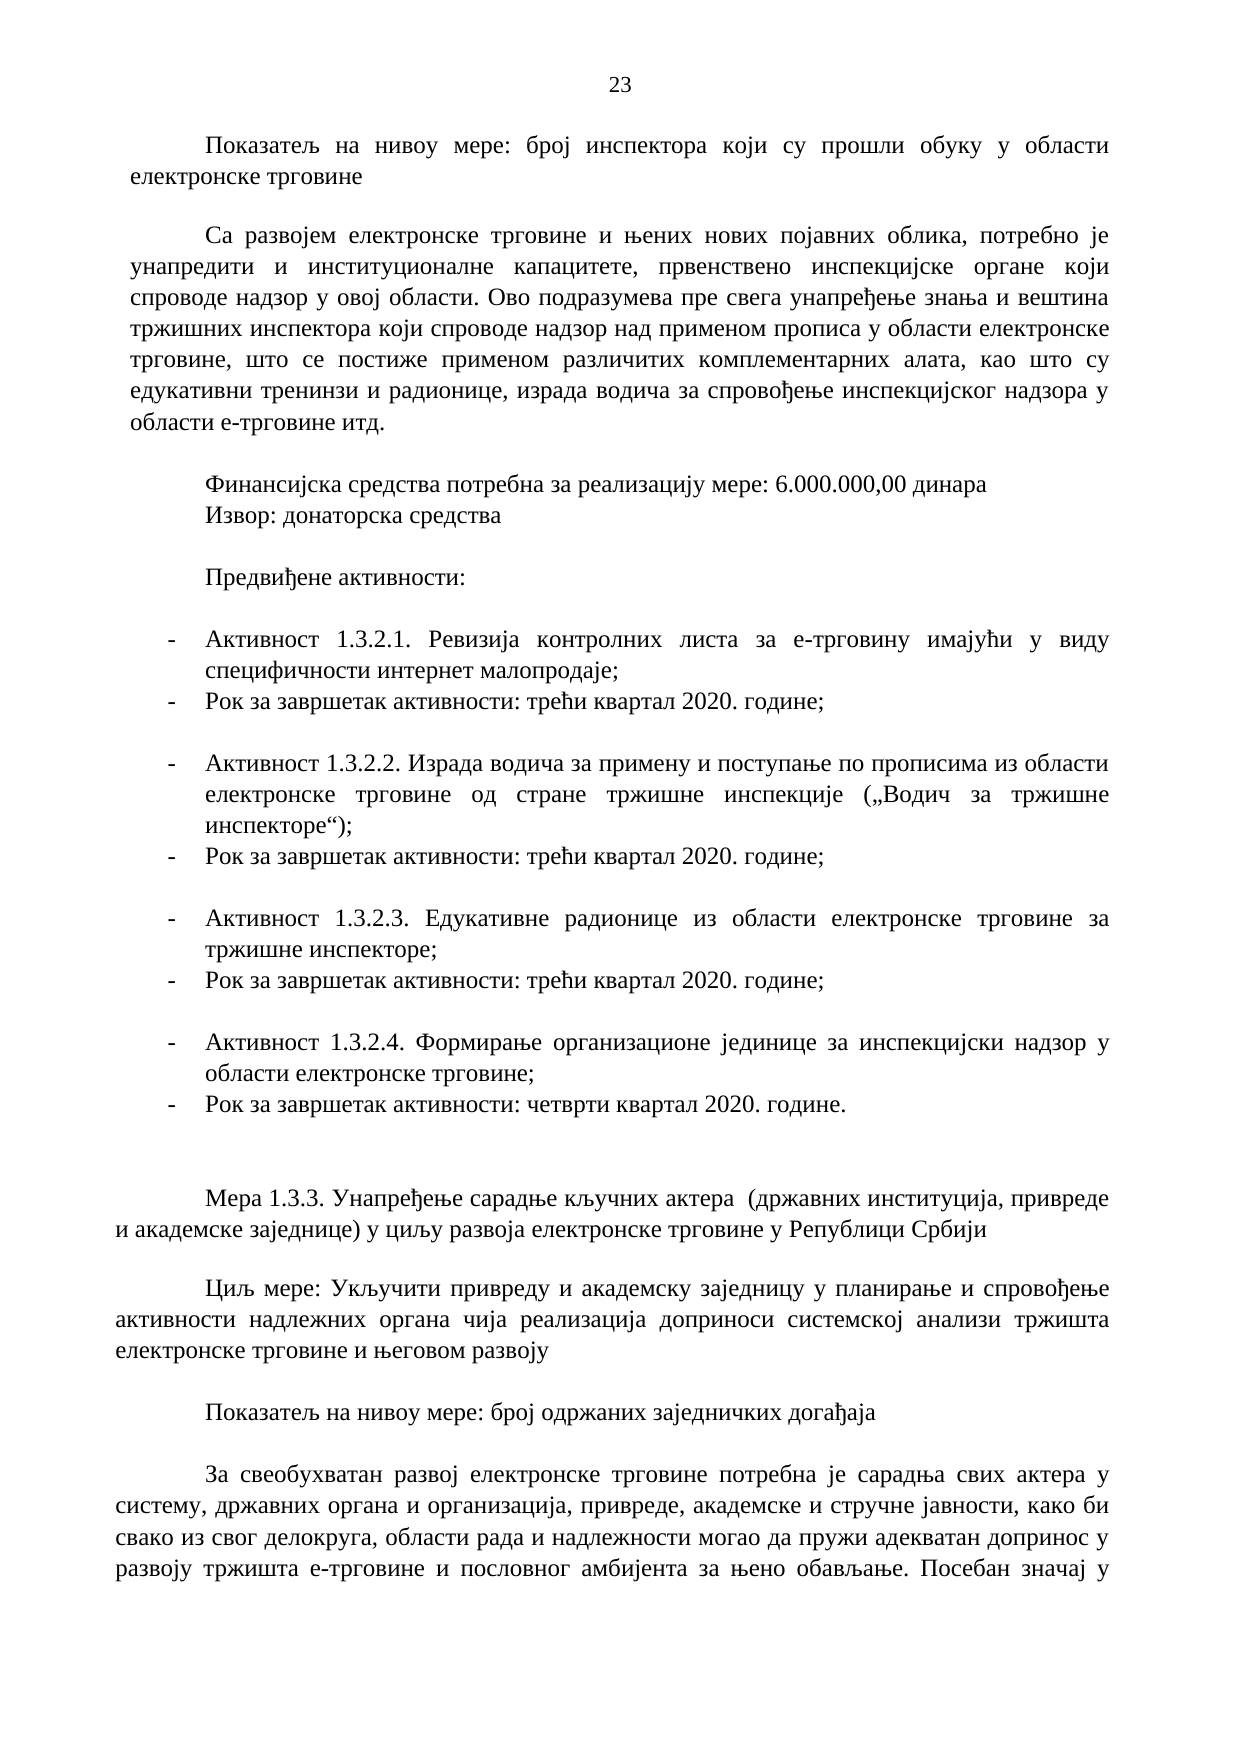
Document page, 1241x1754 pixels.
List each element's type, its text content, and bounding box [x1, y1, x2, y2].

text Са развојем електронске трговине и њених нових појавних облика, потребно је унапредити и институционалне капацитете, првенствено инспекцијске органе који спроводе надзор у овој области. Ово подразумева пре свега унапређење знања и вештина тржишних инспектора који спроводе надзор над применом прописа у области електронске трговине, што се постиже применом различитих комплементарних алата, као што су едукативни тренинзи и радионице, израда водича за спровођење инспекцијског надзора у области е-трговине итд. [130, 220, 1110, 435]
text Финансијска средства потребна за реализацију мере: 6.000.000,00 динара [130, 469, 1110, 497]
text Циљ мере: Укључити привреду и академску заједницу у планирање и спровођење активности надлежних органа чија реализација доприноси системској анализи тржишта електронске трговине и његовом развоју [115, 1273, 1110, 1364]
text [115, 1459, 1110, 1581]
text Предвиђене активности: [130, 562, 1110, 591]
text Показатељ на нивоу мере: број одржаних заједничких догађаја [130, 1397, 1110, 1426]
text Мера 1.3.3. Унапређење сарадње кључних актера (државних институција, привреде и академске заједнице) у циљу развоја електронске трговине у Републици Србији [115, 1183, 1110, 1242]
list Активност 1.3.2.3. Едукативне радионице из области електронске трговине за тржишне инспекторе; [167, 903, 1110, 963]
list Рок за завршетак активности: трећи квартал 2020. године; [167, 841, 1110, 870]
list Рок за завршетак активности: трећи квартал 2020. године; [167, 965, 1110, 994]
text Извор: донаторска средства [130, 500, 1110, 528]
list Активност 1.3.2.2. Израда водича за примену и поступање по прописима из области електронске трговине од стране тржишне инспекције („Водич за тржишне инспекторе“); [167, 748, 1110, 839]
list Активност 1.3.2.4. Формирање организационе јединице за инспекцијски надзор у области електронске трговине; [167, 1027, 1110, 1087]
list Рок за завршетак активности: четврти квартал 2020. године. [167, 1089, 1110, 1118]
list Рок за завршетак активности: трећи квартал 2020. године; [167, 686, 1110, 715]
list Активност 1.3.2.1. Ревизија контролних листа за е-трговину имајући у виду специфичности интернет малопродаје; [167, 624, 1110, 684]
text Показатељ на нивоу мере: број инспектора који су прошли обуку у области електронске трговине [130, 130, 1110, 190]
